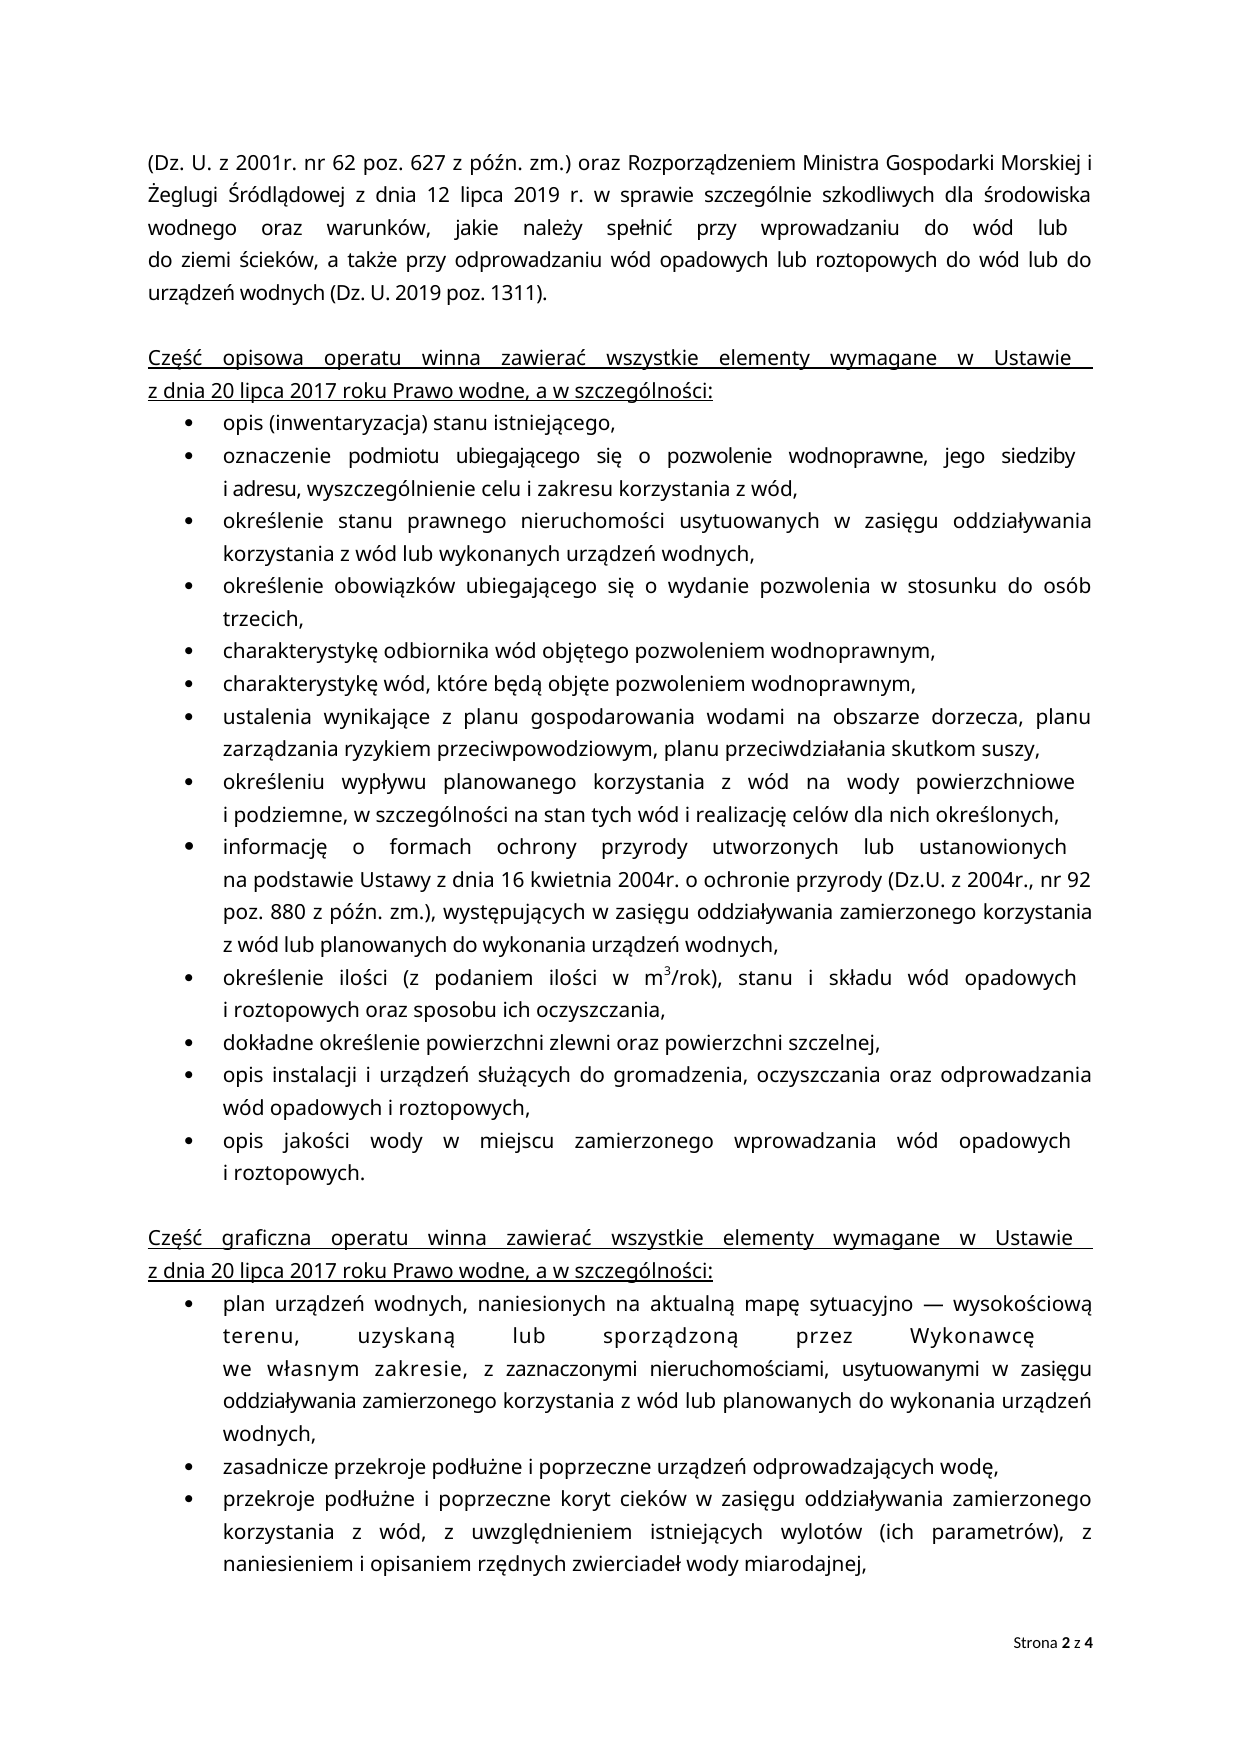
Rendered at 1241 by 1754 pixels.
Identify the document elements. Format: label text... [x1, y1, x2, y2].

list określeniu wypływu planowanego korzystania z wód na wody powierzchniowe i podziemne, w szczególności na stan tych wód i realizację celów dla nich określonych, [185, 767, 1093, 828]
text Część graficzna operatu winna zawierać wszystkie elementy wymagane w Ustawie z dnia 20 lipca 2017 roku Prawo wodne, a w szczególności: [148, 1223, 1093, 1248]
text Część opisowa operatu winna zawierać wszystkie elementy wymagane w Ustawie z dnia 20 lipca 2017 roku Prawo wodne, a w szczególności: [148, 343, 1093, 367]
list plan urządzeń wodnych, naniesionych na aktualną mapę sytuacyjno — wysokościową terenu, uzyskaną lub sporządzoną przez Wykonawcę we własnym zakresie, z zaznaczonymi nieruchomościami, usytuowanymi w zasięgu oddziaływania zamierzonego korzystania z wód lub planowanych do wykonania urządzeń wodnych, [185, 1289, 1093, 1448]
list określenie ilości (z podaniem ilości w m3/rok), stanu i składu wód opadowych i roztopowych oraz sposobu ich oczyszczania, [185, 963, 1093, 1024]
list zasadnicze przekroje podłużne i poprzeczne urządzeń odprowadzających wodę, [185, 1452, 1093, 1480]
list opis (inwentaryzacja) stanu istniejącego, [185, 408, 1093, 437]
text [148, 148, 1093, 306]
list oznaczenie podmiotu ubiegającego się o pozwolenie wodnoprawne, jego siedziby i adresu, wyszczególnienie celu i zakresu korzystania z wód, [185, 441, 1093, 502]
list charakterystykę wód, które będą objęte pozwoleniem wodnoprawnym, [185, 669, 1093, 698]
list określenie stanu prawnego nieruchomości usytuowanych w zasięgu oddziaływania korzystania z wód lub wykonanych urządzeń wodnych, [185, 506, 1093, 567]
list dokładne określenie powierzchni zlewni oraz powierzchni szczelnej, [185, 1028, 1093, 1056]
list określenie obowiązków ubiegającego się o wydanie pozwolenia w stosunku do osób trzecich, [185, 571, 1093, 632]
list opis jakości wody w miejscu zamierzonego wprowadzania wód opadowych i roztopowych. [185, 1126, 1093, 1187]
list przekroje podłużne i poprzeczne koryt cieków w zasięgu oddziaływania zamierzonego korzystania z wód, z uwzględnieniem istniejących wylotów (ich parametrów), z naniesieniem i opisaniem rzędnych zwierciadeł wody miarodajnej, [185, 1484, 1093, 1578]
list charakterystykę odbiornika wód objętego pozwoleniem wodnoprawnym, [185, 637, 1093, 665]
list opis instalacji i urządzeń służących do gromadzenia, oczyszczania oraz odprowadzania wód opadowych i roztopowych, [185, 1061, 1093, 1122]
text Część graficzna operatu winna zawierać wszystkie elementy wymagane w Ustawie z dnia 20 lipca 2017 roku Prawo wodne, a w szczególności: [148, 1249, 1093, 1284]
list ustalenia wynikające z planu gospodarowania wodami na obszarze dorzecza, planu zarządzania ryzykiem przeciwpowodziowym, planu przeciwdziałania skutkom suszy, [185, 702, 1093, 763]
list informację o formach ochrony przyrody utworzonych lub ustanowionych na podstawie Ustawy z dnia 16 kwietnia 2004r. o ochronie przyrody (Dz.U. z 2004r., nr 92 poz. 880 z późn. zm.), występujących w zasięgu oddziaływania zamierzonego korzystania z wód lub planowanych do wykonania urządzeń wodnych, [185, 832, 1093, 958]
text Część opisowa operatu winna zawierać wszystkie elementy wymagane w Ustawie z dnia 20 lipca 2017 roku Prawo wodne, a w szczególności: [148, 369, 1093, 404]
